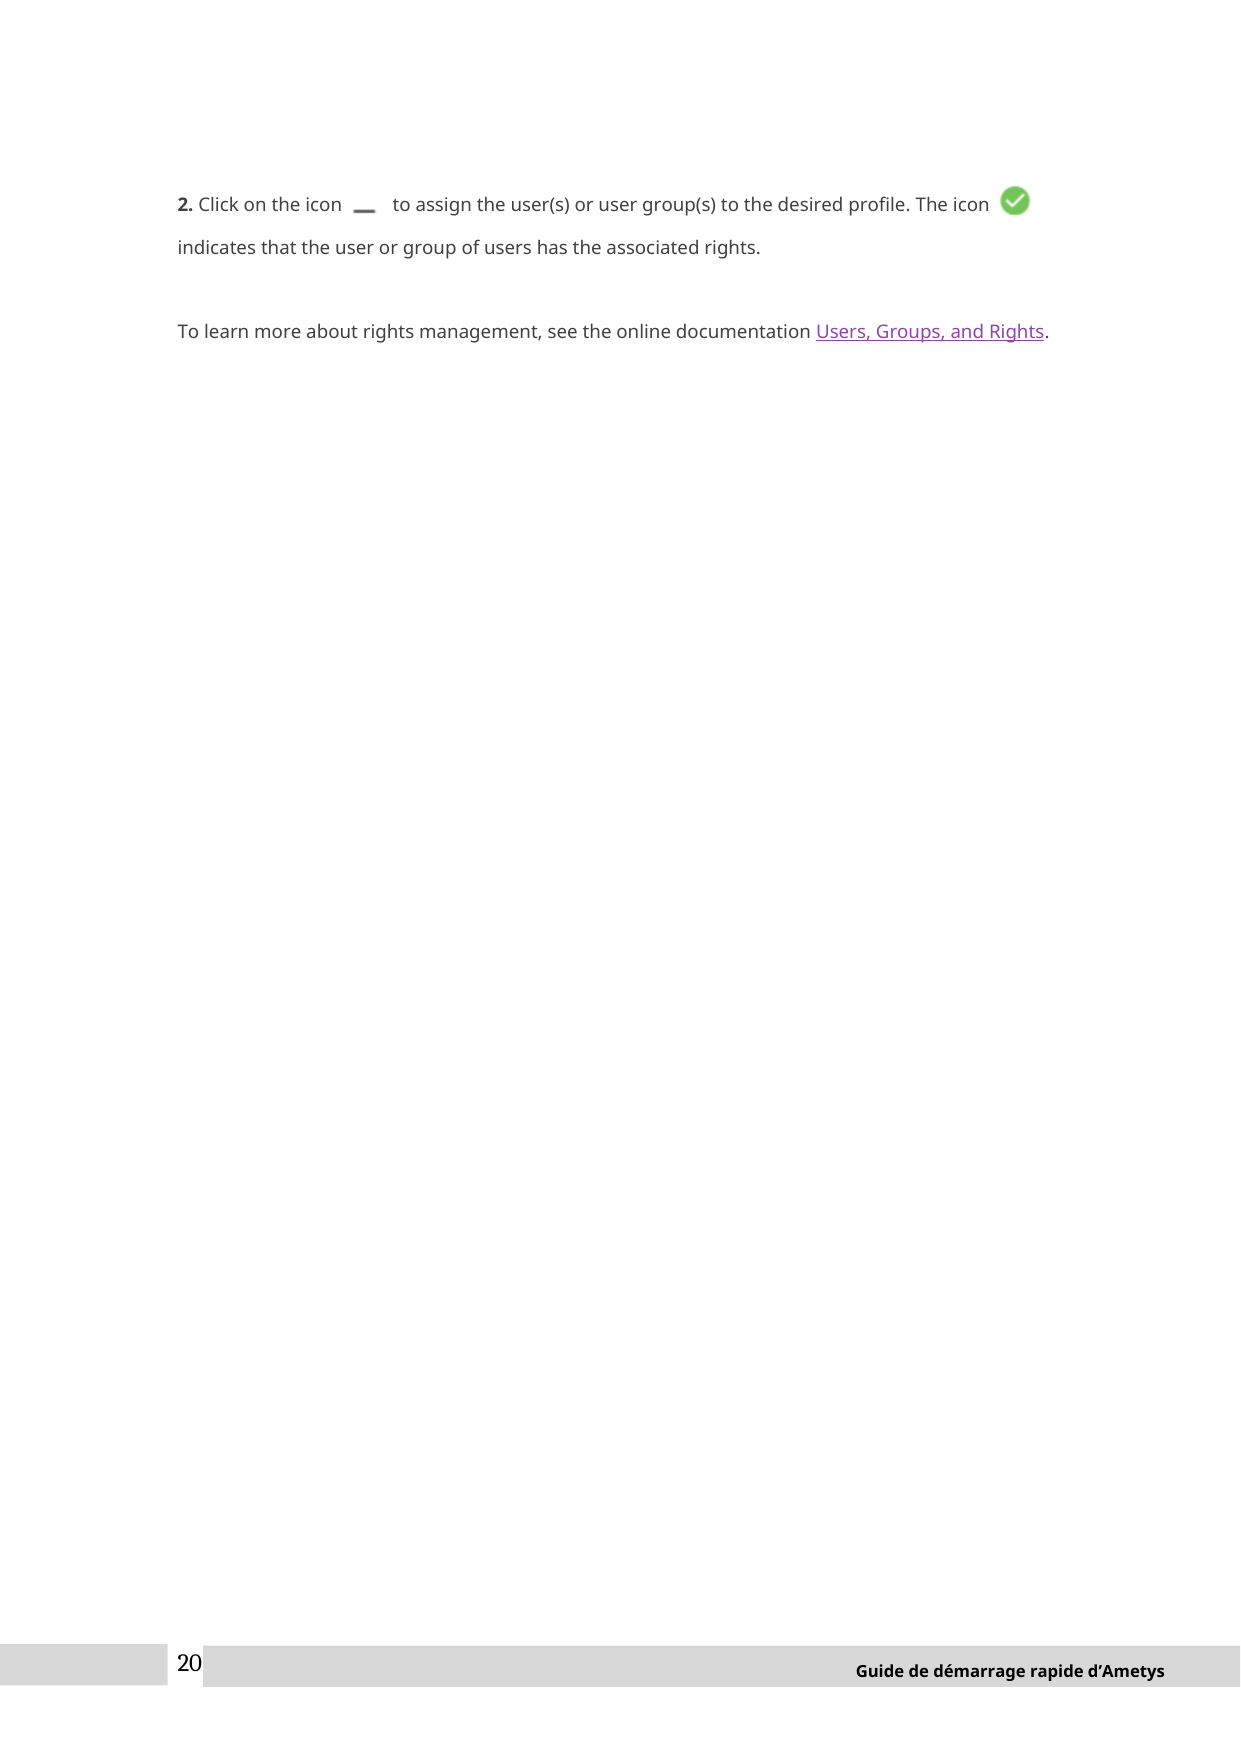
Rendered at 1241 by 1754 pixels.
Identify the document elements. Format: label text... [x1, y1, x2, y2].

text To learn more about rights management, see the online documentation Users, Groups, and Rights. [177, 314, 1063, 343]
text 2. Click on the icon to assign the user(s) or user group(s) to the desired profile. The icon indicates that the user or group of users has the associated rights. [177, 177, 1063, 260]
picture [346, 194, 388, 226]
picture [994, 177, 1040, 226]
